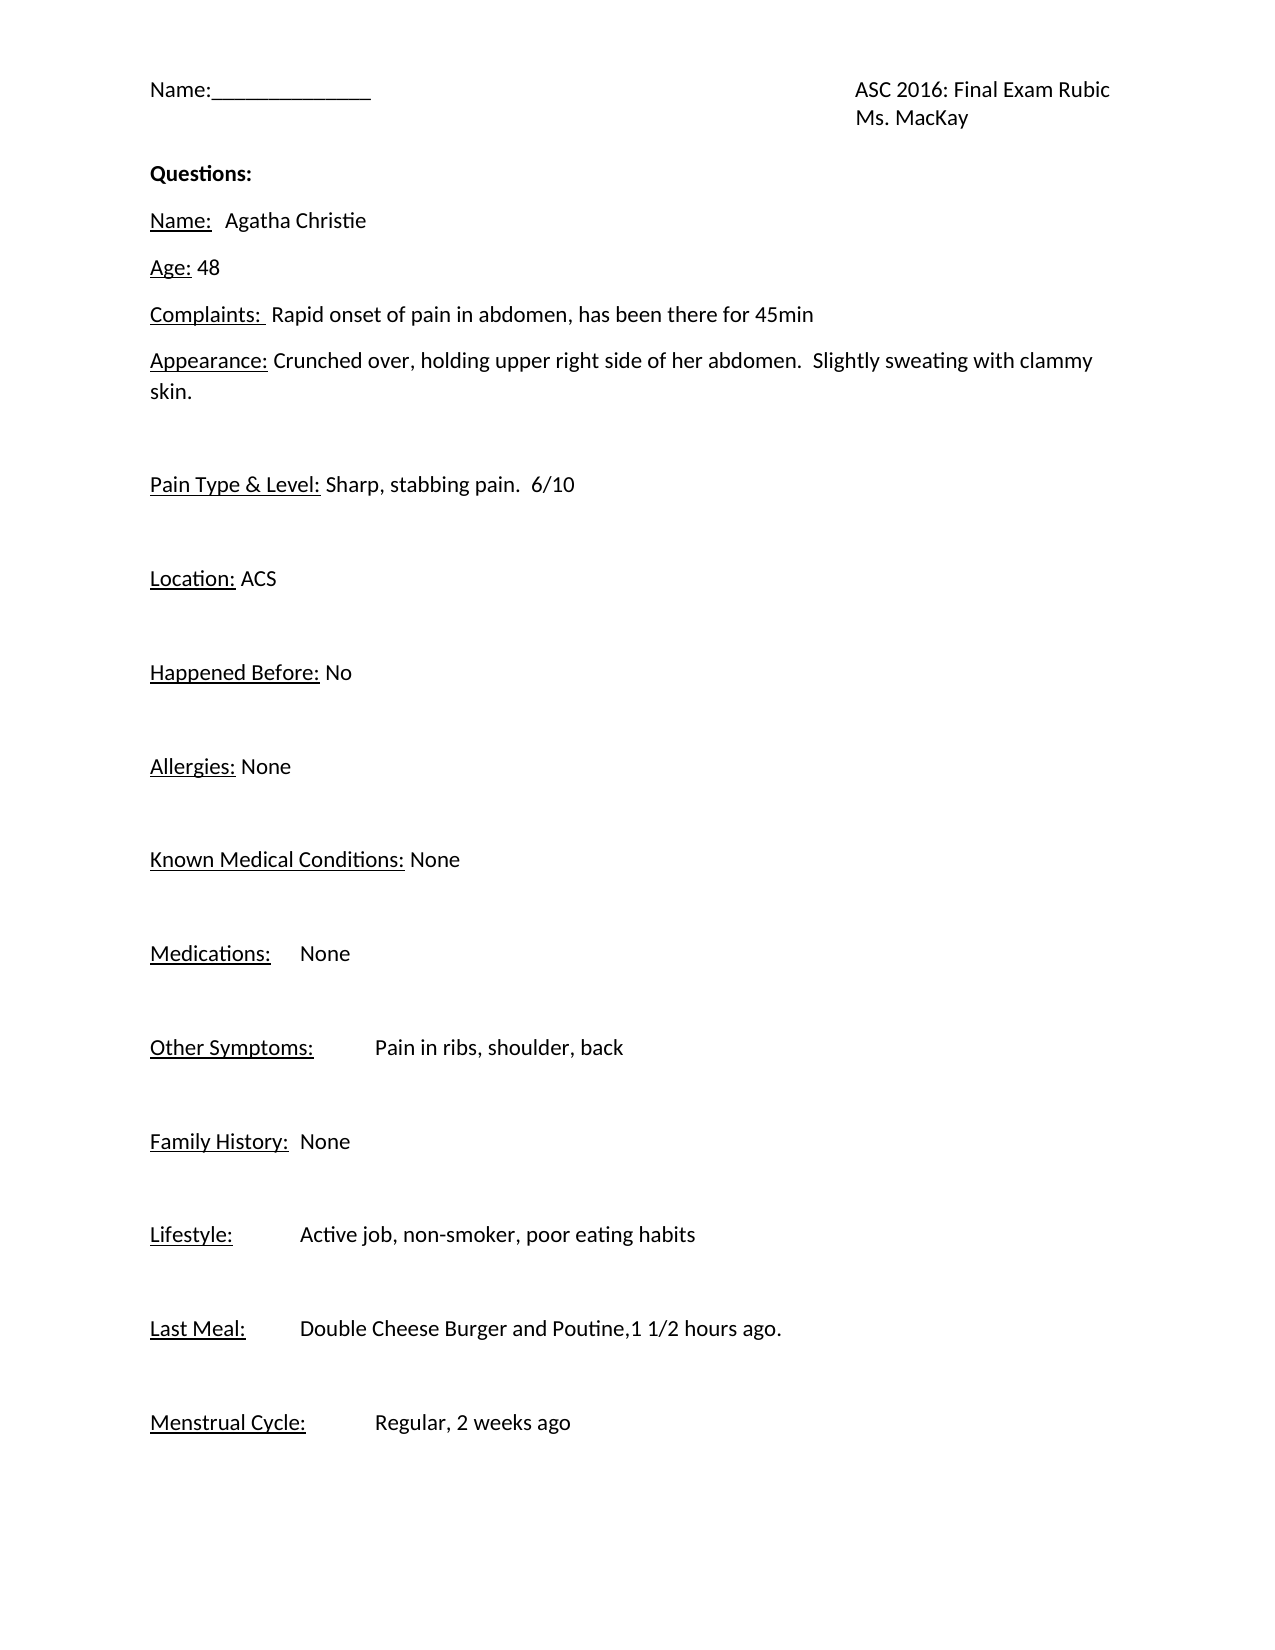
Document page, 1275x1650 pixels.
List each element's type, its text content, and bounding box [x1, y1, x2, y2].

text Happened Before: No [150, 658, 1125, 686]
text Complaints: Rapid onset of pain in abdomen, has been there for 45min [150, 300, 1125, 328]
text Menstrual Cycle: Regular, 2 weeks ago [150, 1408, 1125, 1436]
text Lifestyle: Active job, non-smoker, poor eating habits [150, 1221, 1125, 1248]
text Known Medical Conditions: None [150, 846, 1125, 873]
text Appearance: Crunched over, holding upper right side of her abdomen. Slightly sweating with clammy skin. [150, 347, 1125, 405]
text Name: Agatha Christie [150, 206, 1125, 234]
text Pain Type & Level: Sharp, stabbing pain. 6/10 [150, 471, 1125, 498]
text Other Symptoms: Pain in ribs, shoulder, back [150, 1033, 1125, 1061]
text Age: 48 [150, 253, 1125, 281]
text Questions: [150, 159, 1125, 187]
text Medications: None [150, 939, 1125, 967]
text Allergies: None [150, 752, 1125, 780]
text Location: ACS [150, 564, 1125, 592]
text Family History: None [150, 1127, 1125, 1155]
text Last Meal: Double Cheese Burger and Poutine,1 1/2 hours ago. [150, 1314, 1125, 1342]
